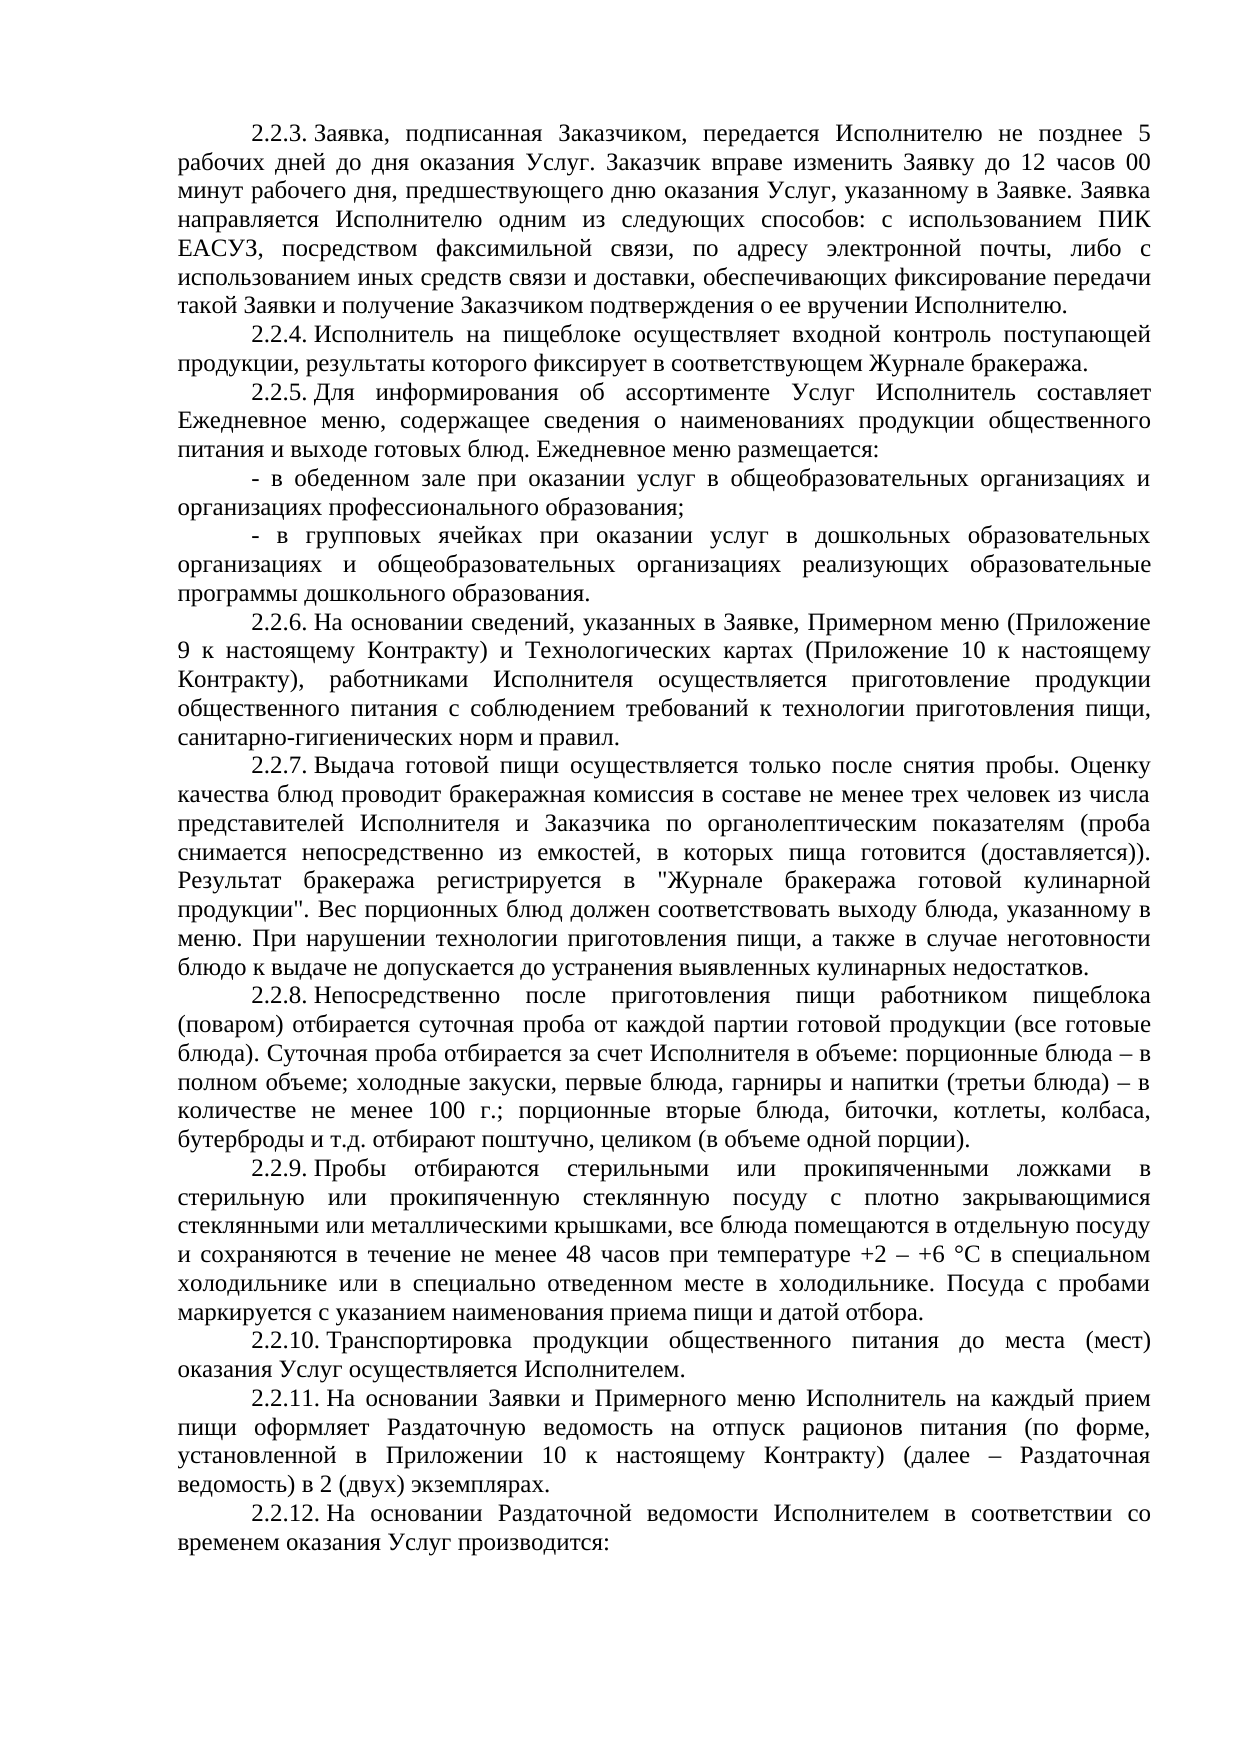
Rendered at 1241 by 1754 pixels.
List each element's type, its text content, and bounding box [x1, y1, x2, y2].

text 2.2.4. Исполнитель на пищеблоке осуществляет входной контроль поступающей продукции, результаты которого фиксирует в соответствующем Журнале бракеража. [177, 319, 1152, 377]
text 2.2.7. Выдача готовой пищи осуществляется только после снятия пробы. Оценку качества блюд проводит бракеражная комиссия в составе не менее трех человек из числа представителей Исполнителя и Заказчика по органолептическим показателям (проба снимается непосредственно из емкостей, в которых пища готовится (доставляется)). Результат бракеража регистрируется в "Журнале бракеража готовой кулинарной продукции". Вес порционных блюд должен соответствовать выходу блюда, указанному в меню. При нарушении технологии приготовления пищи, а также в случае неготовности блюдо к выдаче не допускается до устранения выявленных кулинарных недостатков. [177, 751, 1152, 981]
text 2.2.3. Заявка, подписанная Заказчиком, передается Исполнителю не позднее 5 рабочих дней до дня оказания Услуг. Заказчик вправе изменить Заявку до 12 часов 00 минут рабочего дня, предшествующего дню оказания Услуг, указанному в Заявке. Заявка направляется Исполнителю одним из следующих способов: с использованием ПИК ЕАСУЗ, посредством факсимильной связи, по адресу электронной почты, либо с использованием иных средств связи и доставки, обеспечивающих фиксирование передачи такой Заявки и получение Заказчиком подтверждения о ее вручении Исполнителю. [177, 118, 1152, 319]
text 2.2.8. Непосредственно после приготовления пищи работником пищеблока (поваром) отбирается суточная проба от каждой партии готовой продукции (все готовые блюда). Суточная проба отбирается за счет Исполнителя в объеме: порционные блюда – в полном объеме; холодные закуски, первые блюда, гарниры и напитки (третьи блюда) – в количестве не менее 100 г.; порционные вторые блюда, биточки, котлеты, колбаса, бутерброды и т.д. отбирают поштучно, целиком (в объеме одной порции). [177, 981, 1152, 1153]
text 2.2.10. Транспортировка продукции общественного питания до места (мест) оказания Услуг осуществляется Исполнителем. [177, 1326, 1152, 1383]
text - в групповых ячейках при оказании услуг в дошкольных образовательных организациях и общеобразовательных организациях реализующих образовательные программы дошкольного образования. [177, 521, 1152, 607]
text 2.2.9. Пробы отбираются стерильными или прокипяченными ложками в стерильную или прокипяченную стеклянную посуду с плотно закрывающимися стеклянными или металлическими крышками, все блюда помещаются в отдельную посуду и сохраняются в течение не менее 48 часов при температуре +2 – +6 °C в специальном холодильнике или в специально отведенном месте в холодильнике. Посуда с пробами маркируется с указанием наименования приема пищи и датой отбора. [177, 1153, 1152, 1326]
text 2.2.11. На основании Заявки и Примерного меню Исполнитель на каждый прием пищи оформляет Раздаточную ведомость на отпуск рационов питания (по форме, установленной в Приложении 10 к настоящему Контракту) (далее – Раздаточная ведомость) в 2 (двух) экземплярах. [177, 1383, 1152, 1498]
text 2.2.6. На основании сведений, указанных в Заявке, Примерном меню (Приложение 9 к настоящему Контракту) и Технологических картах (Приложение 10 к настоящему Контракту), работниками Исполнителя осуществляется приготовление продукции общественного питания с соблюдением требований к технологии приготовления пищи, санитарно-гигиенических норм и правил. [177, 607, 1152, 751]
text 2.2.12. На основании Раздаточной ведомости Исполнителем в соответствии со временем оказания Услуг производится: [177, 1498, 1152, 1556]
text - в обеденном зале при оказании услуг в общеобразовательных организациях и организациях профессионального образования; [177, 463, 1152, 521]
text 2.2.5. Для информирования об ассортименте Услуг Исполнитель составляет Ежедневное меню, содержащее сведения о наименованиях продукции общественного питания и выходе готовых блюд. Ежедневное меню размещается: [177, 377, 1152, 463]
